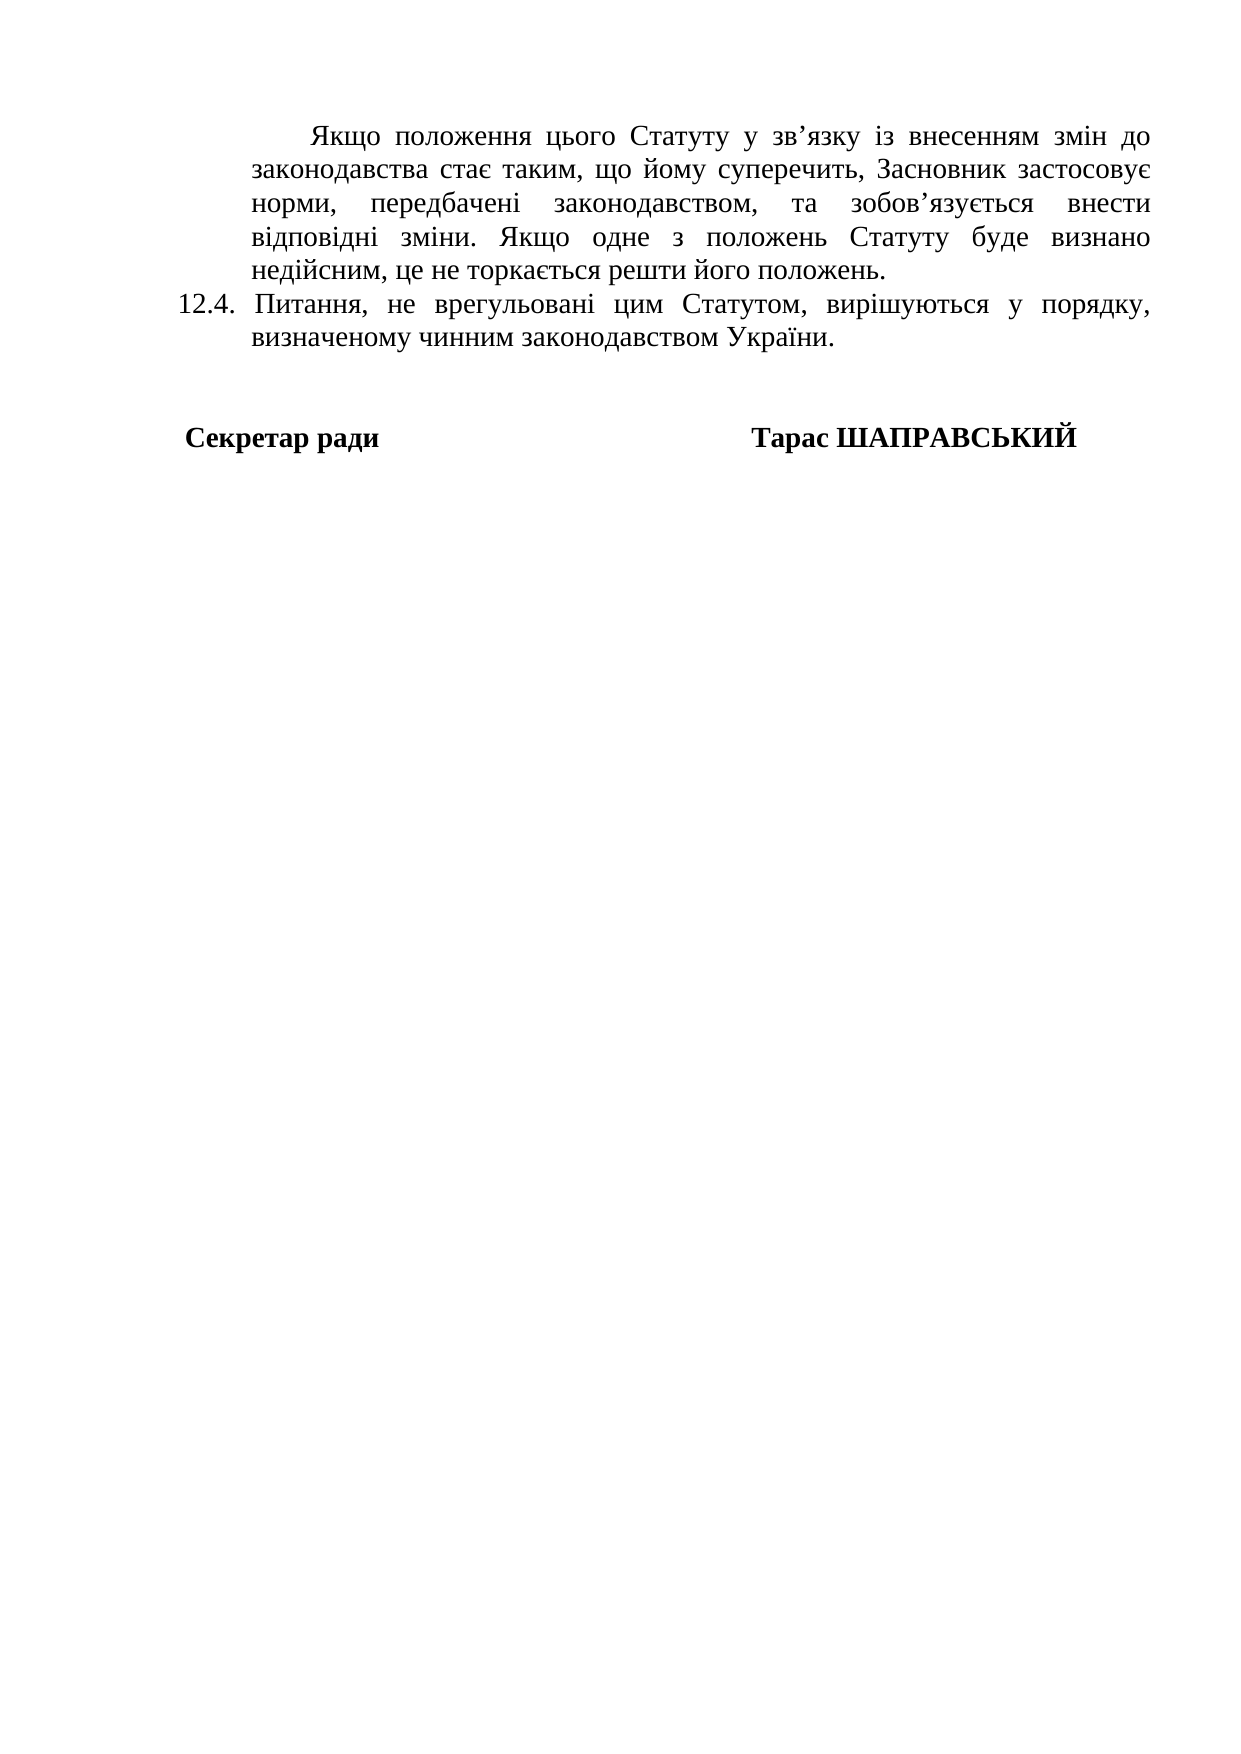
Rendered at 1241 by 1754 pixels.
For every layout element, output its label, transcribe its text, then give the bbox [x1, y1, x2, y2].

text Якщо положення цього Статуту у зв’язку із внесенням змін до законодавства стає таким, що йому суперечить, Засновник застосовує норми, передбачені законодавством, та зобов’язується внести відповідні зміни. Якщо одне з положень Статуту буде визнано недійсним, це не торкається решти його положень. [251, 118, 1152, 286]
text 12.4. Питання, не врегульовані цим Статутом, вирішуються у порядку, визначеному чинним законодавством України. [177, 286, 1152, 353]
list Секретар ради Тарас ШАПРАВСЬКИЙ [177, 420, 1152, 453]
